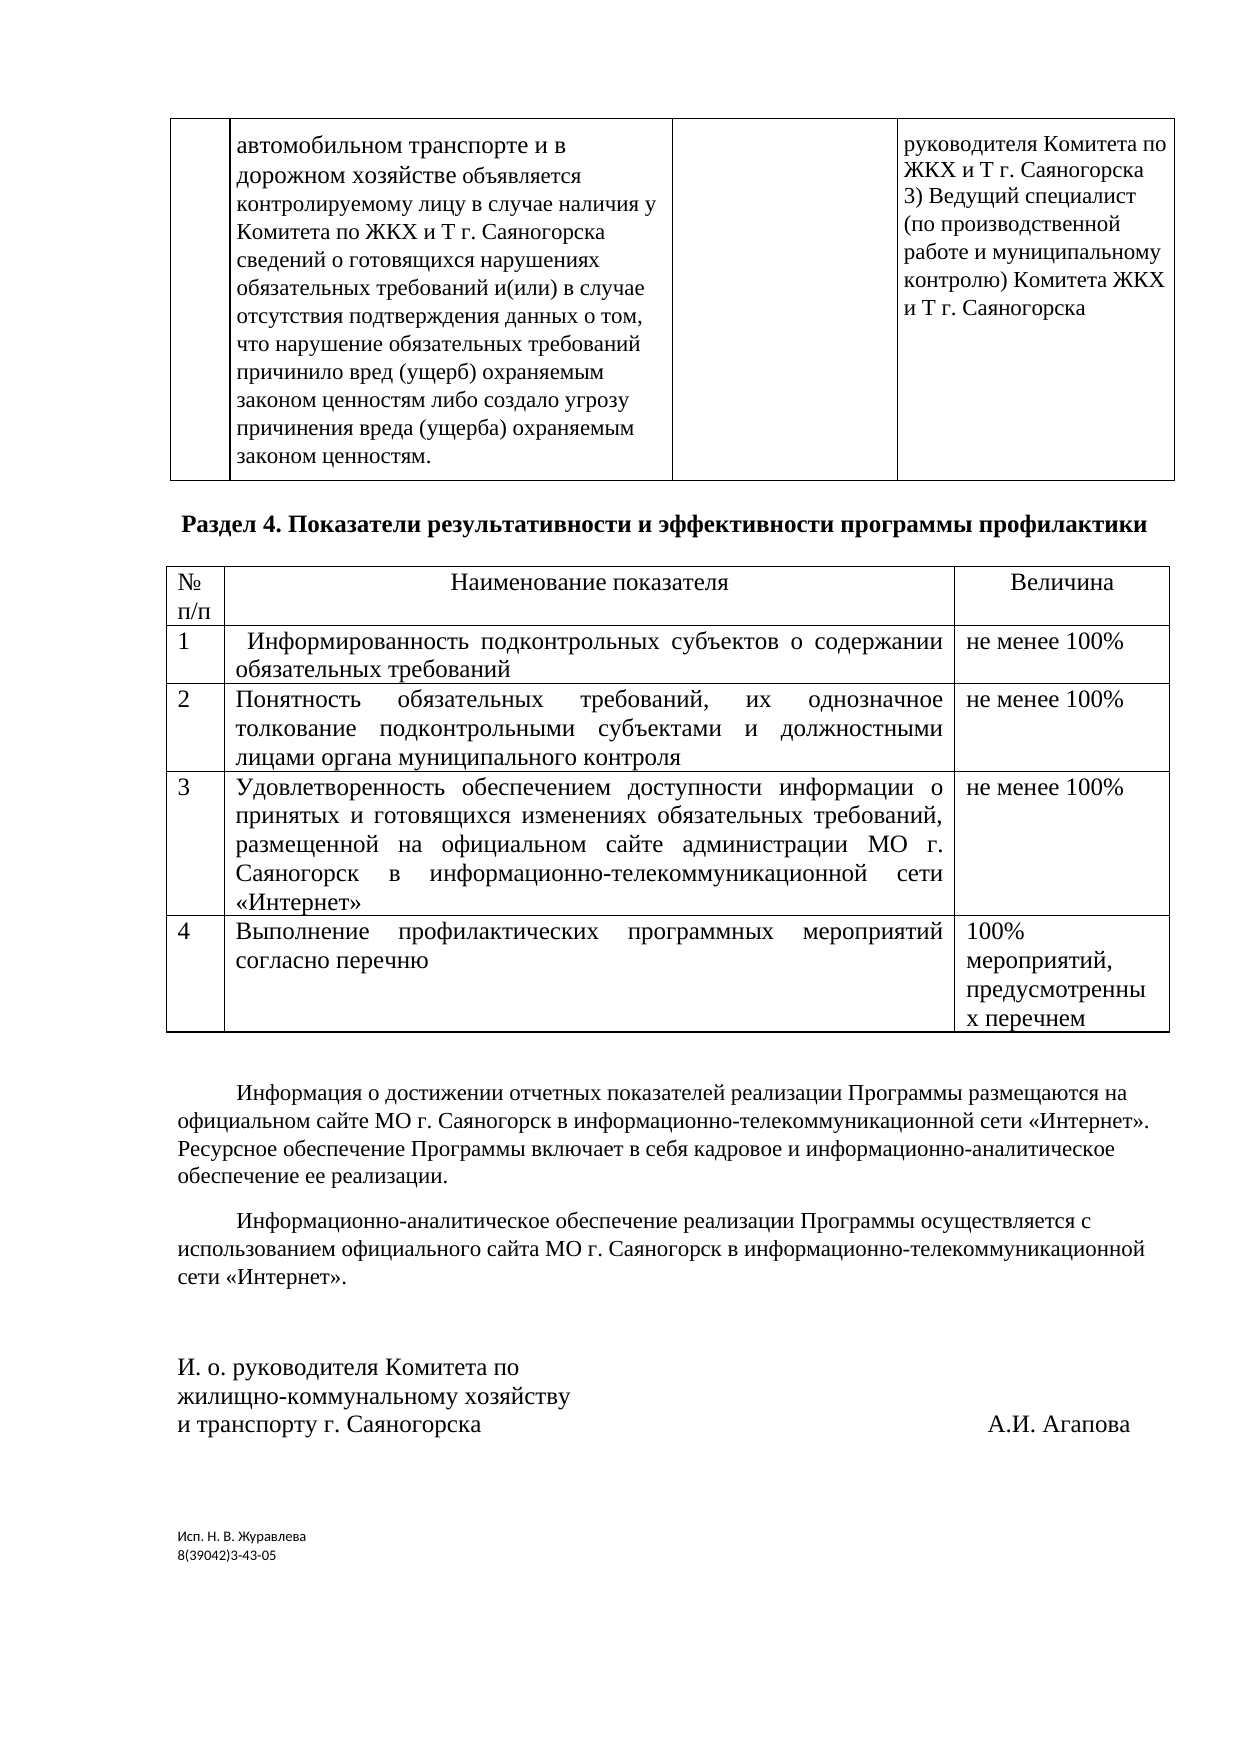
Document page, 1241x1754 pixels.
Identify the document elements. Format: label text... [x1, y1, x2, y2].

table_header № п/п [167, 567, 224, 625]
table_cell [231, 119, 672, 480]
text 8(39042)3-43-05 [177, 1546, 1152, 1564]
table_cell 4 [171, 119, 229, 480]
text Исп. Н. В. Журавлева [177, 1527, 1152, 1545]
table_cell не менее 100% [955, 772, 1169, 915]
text жилищно-коммунальному хозяйству [162, 1381, 1152, 1409]
table_cell 3 [167, 772, 224, 915]
table_cell 2 [167, 684, 224, 771]
text И. о. руководителя Комитета по [162, 1352, 1152, 1381]
table_cell Удовлетворенность обеспечением доступности информации о принятых и готовящихся изменениях обязательных требований, размещенной на официальном сайте администрации МО г. Саяногорск в информационно-телекоммуникационной сети «Интернет» [225, 772, 954, 915]
table_cell Информированность подконтрольных субъектов о содержании обязательных требований [225, 626, 954, 683]
table_cell 4 [167, 916, 224, 1031]
table_cell 1 [167, 626, 224, 683]
text Информация о достижении отчетных показателей реализации Программы размещаются на официальном сайте МО г. Саяногорск в информационно-телекоммуникационной сети «Интернет». Ресурсное обеспечение Программы включает в себя кадровое и информационно-аналитическое обеспечение ее реализации. [177, 1079, 1152, 1189]
table_header Наименование показателя [225, 567, 954, 625]
text и транспорту г. Саяногорска А.И. Агапова [162, 1409, 1152, 1438]
text Раздел 4. Показатели результативности и эффективности программы профилактики [177, 509, 1152, 538]
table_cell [673, 119, 897, 480]
table_cell не менее 100% [955, 626, 1169, 683]
table_cell Выполнение профилактических программных мероприятий согласно перечню [225, 916, 954, 1031]
table_header Величина [955, 567, 1169, 625]
text Информационно-аналитическое обеспечение реализации Программы осуществляется с использованием официального сайта МО г. Саяногорск в информационно-телекоммуникационной сети «Интернет». [177, 1207, 1152, 1289]
table_cell не менее 100% [955, 684, 1169, 771]
table_cell 100% мероприятий, предусмотренных перечнем [955, 916, 1169, 1031]
table_cell Понятность обязательных требований, их однозначное толкование подконтрольными субъектами и должностными лицами органа муниципального контроля [225, 684, 954, 771]
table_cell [898, 119, 1174, 480]
